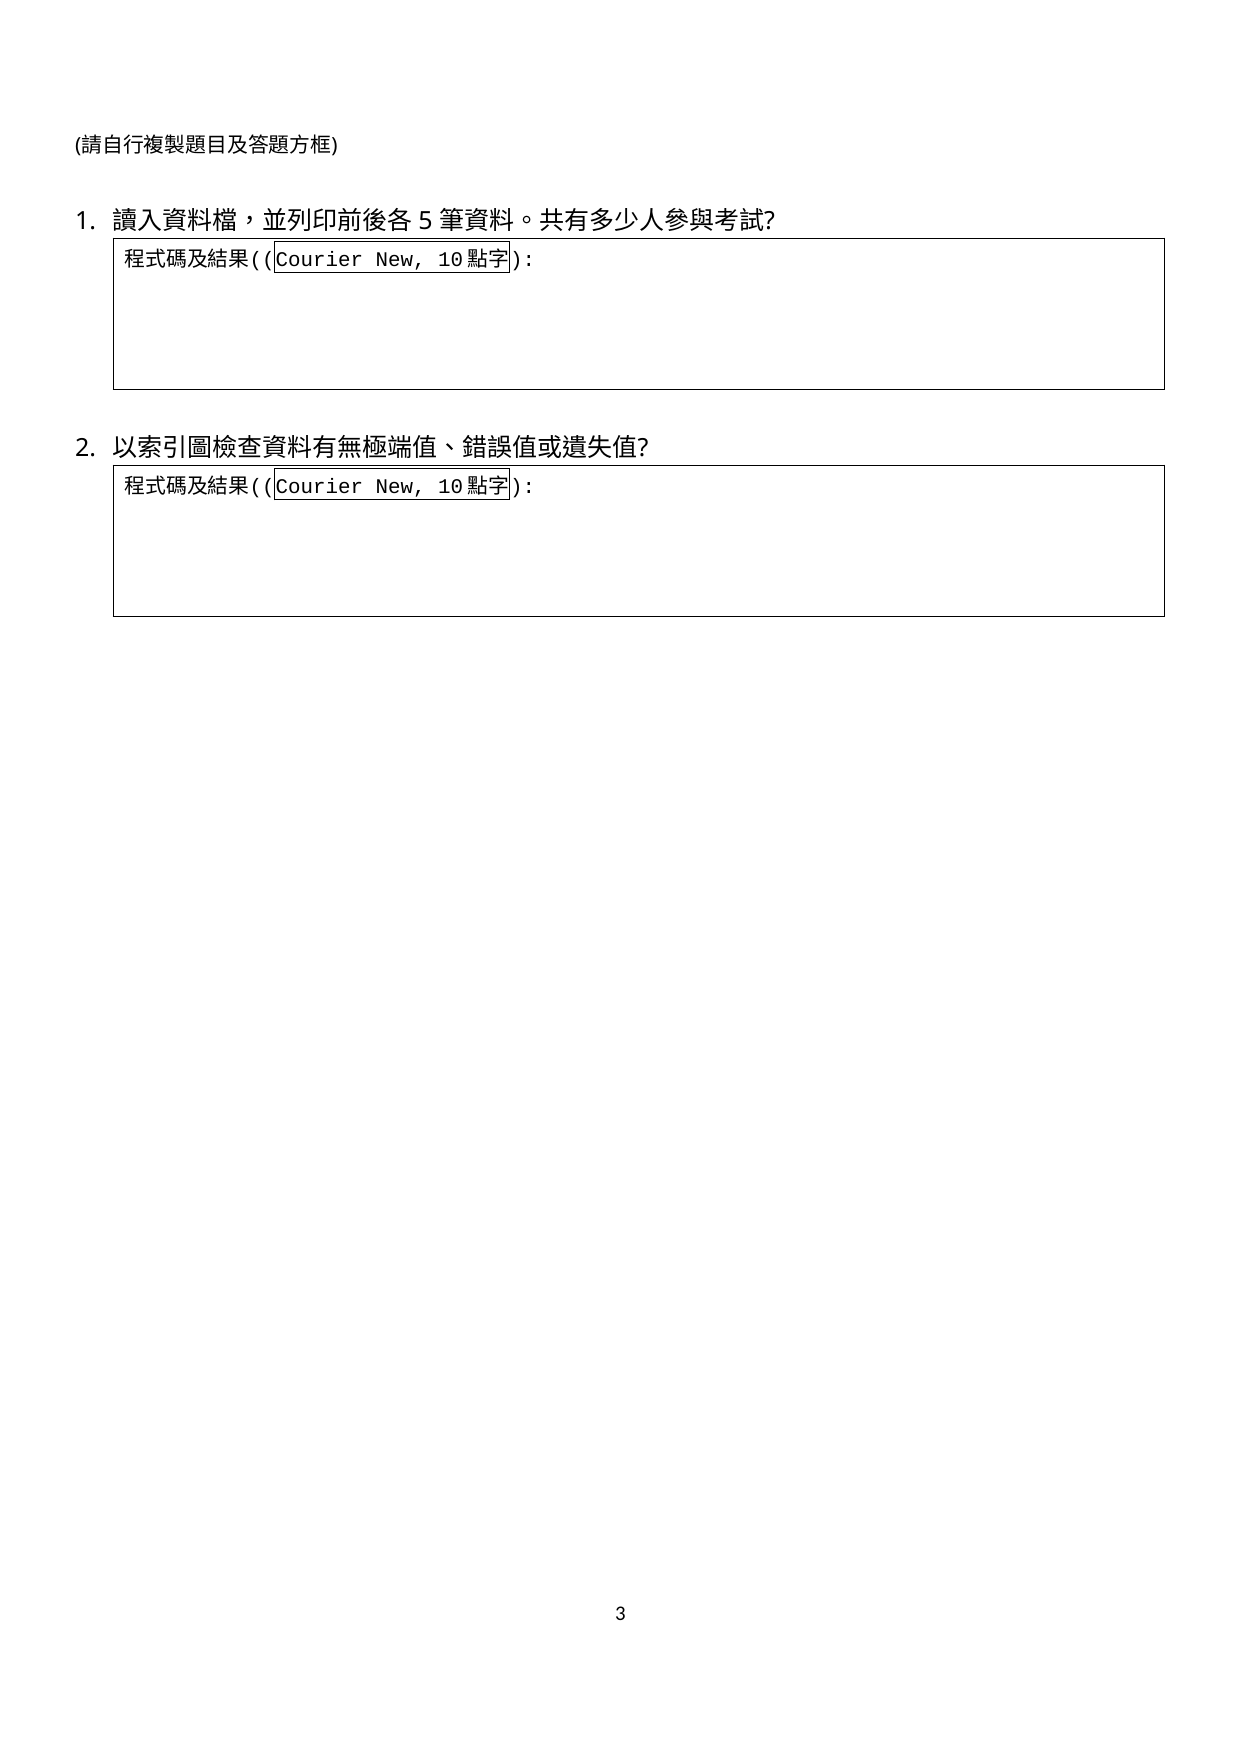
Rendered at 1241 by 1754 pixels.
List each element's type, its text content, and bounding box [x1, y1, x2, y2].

list 以索引圖檢查資料有無極端值、錯誤值或遺失值? [75, 427, 1165, 464]
table_header 程式碼及結果((Courier New, 10點字): [114, 239, 1164, 388]
text (請自行複製題目及答題方框) [75, 125, 1165, 162]
table_header 程式碼及結果((Courier New, 10點字): [114, 466, 1164, 616]
list 讀入資料檔，並列印前後各 5 筆資料。共有多少人參與考試? [75, 200, 1165, 237]
